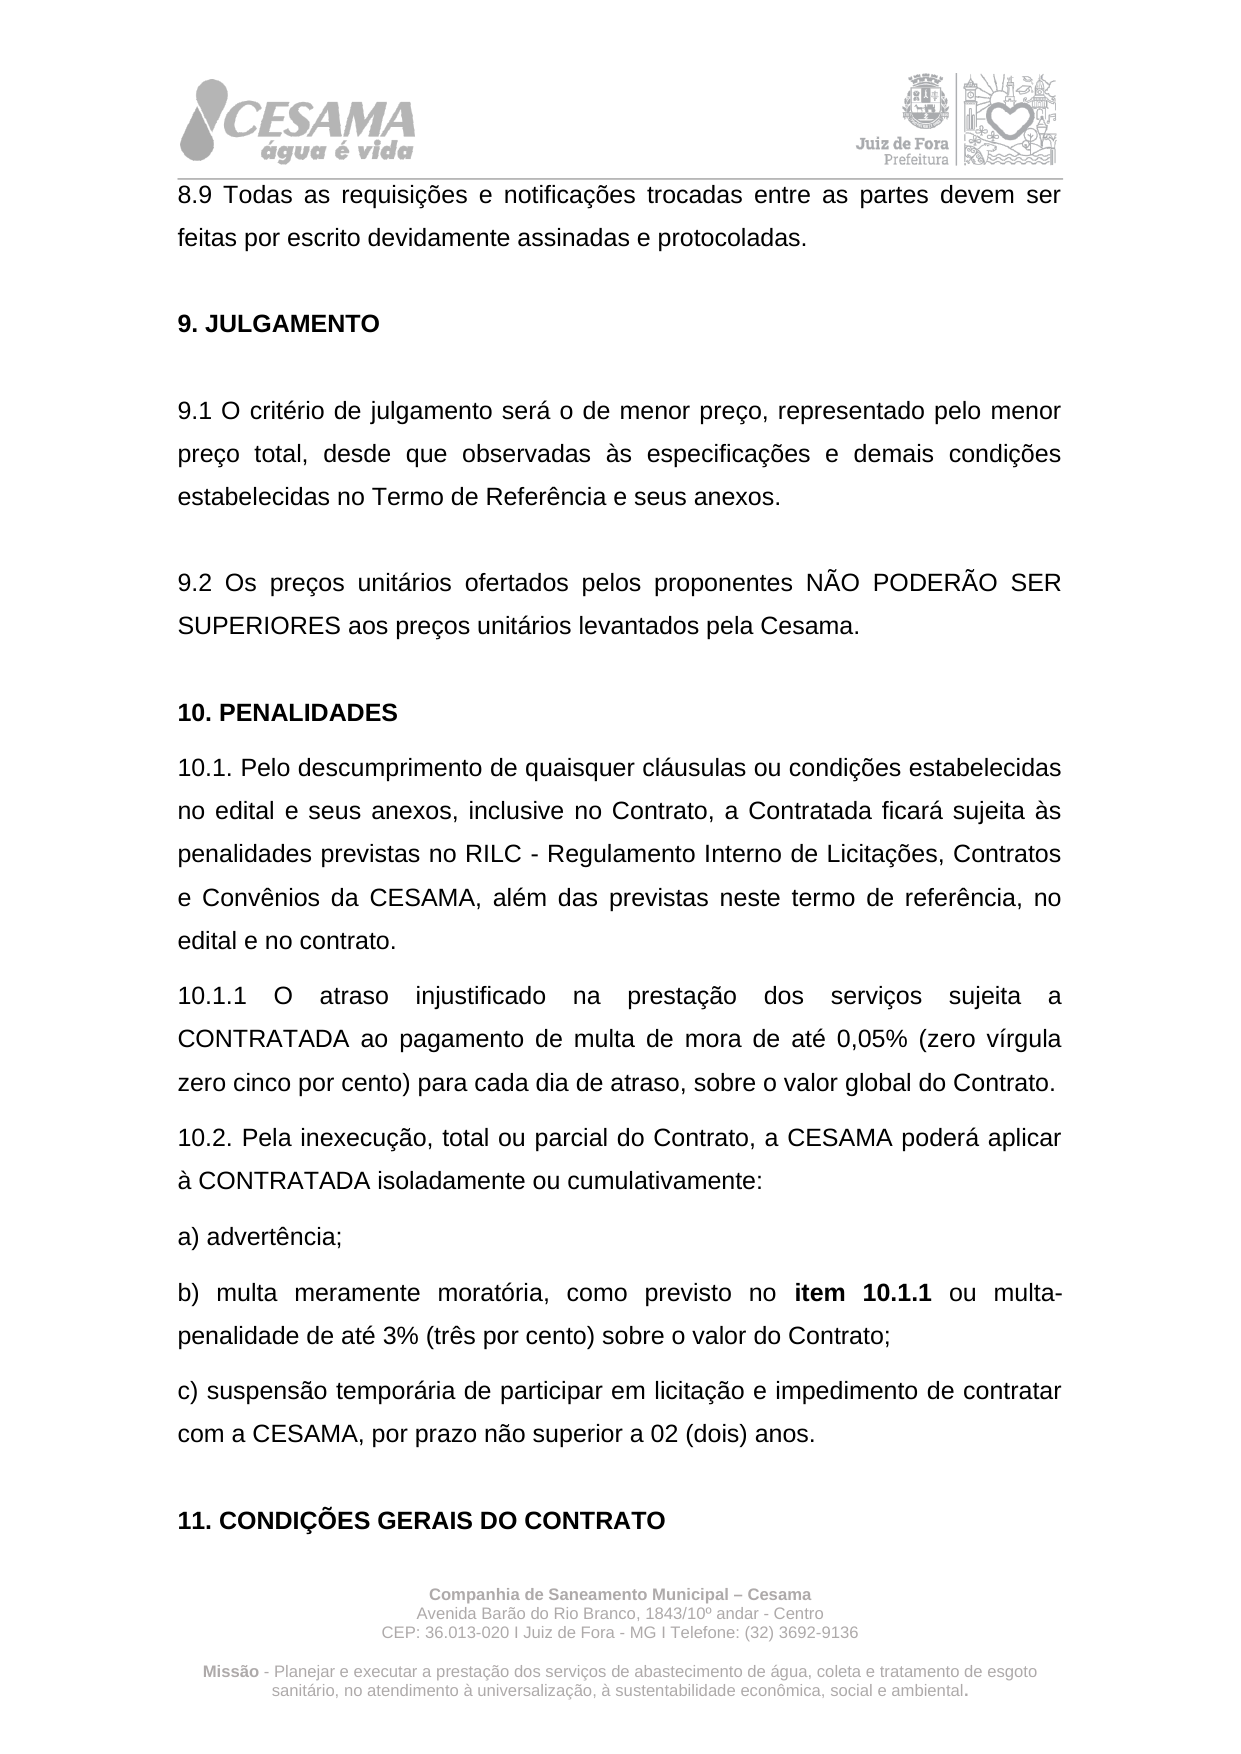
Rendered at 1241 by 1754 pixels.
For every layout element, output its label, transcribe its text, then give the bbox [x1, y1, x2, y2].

text 9.1 O critério de julgamento será o de menor preço, representado pelo menor preço total, desde que observadas às especificações e demais condições estabelecidas no Termo de Referência e seus anexos. [177, 396, 1063, 511]
text 11. CONDIÇÕES GERAIS DO CONTRATO [177, 1506, 1063, 1534]
text 10.1.1 O atraso injustificado na prestação dos serviços sujeita a CONTRATADA ao pagamento de multa de mora de até 0,05% (zero vírgula zero cinco por cento) para cada dia de atraso, sobre o valor global do Contrato. [177, 981, 1063, 1096]
text 10.2. Pela inexecução, total ou parcial do Contrato, a CESAMA poderá aplicar à CONTRATADA isoladamente ou cumulativamente: [177, 1123, 1063, 1195]
text 10. PENALIDADES [177, 697, 1063, 726]
text a) advertência; [177, 1222, 1063, 1251]
text c) suspensão temporária de participar em licitação e impedimento de contratar com a CESAMA, por prazo não superior a 02 (dois) anos. [177, 1376, 1063, 1448]
text b) multa meramente moratória, como previsto no item 10.1.1 ou multa-penalidade de até 3% (três por cento) sobre o valor do Contrato; [177, 1277, 1063, 1349]
text 9.2 Os preços unitários ofertados pelos proponentes NÃO PODERÃO SER SUPERIORES aos preços unitários levantados pela Cesama. [177, 568, 1063, 640]
picture [177, 73, 1064, 180]
text 9. JULGAMENTO [177, 309, 1063, 338]
text 10.1. Pelo descumprimento de quaisquer cláusulas ou condições estabelecidas no edital e seus anexos, inclusive no Contrato, a Contratada ficará sujeita às penalidades previstas no RILC - Regulamento Interno de Licitações, Contratos e Convênios da CESAMA, além das previstas neste termo de referência, no edital e no contrato. [177, 753, 1063, 954]
text 8.9 Todas as requisições e notificações trocadas entre as partes devem ser feitas por escrito devidamente assinadas e protocoladas. [177, 180, 1063, 252]
